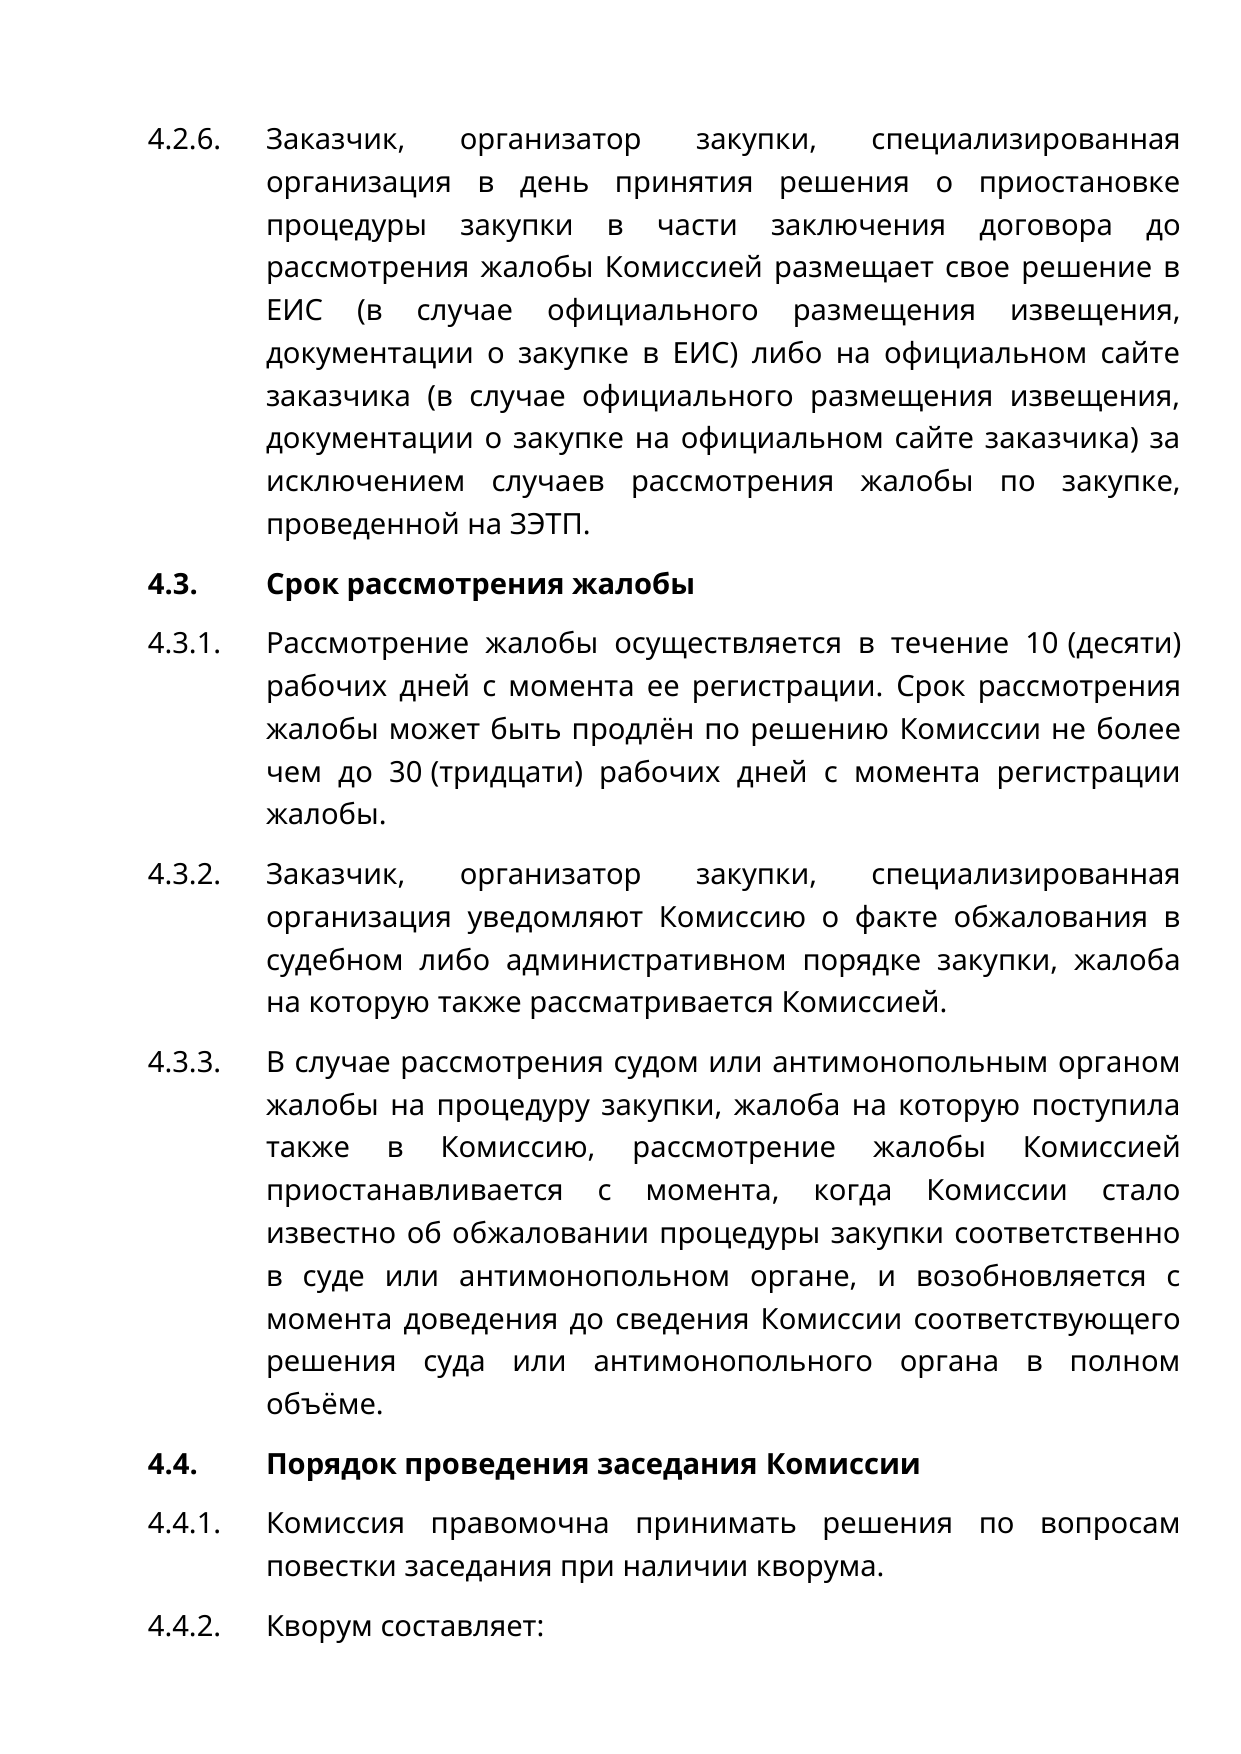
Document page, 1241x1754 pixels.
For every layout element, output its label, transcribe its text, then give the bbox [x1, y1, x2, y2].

list Кворум составляет: [148, 1605, 1181, 1644]
list Порядок проведения заседания Комиссии [148, 1443, 1181, 1483]
list В случае рассмотрения судом или антимонопольным органом жалобы на процедуру закупки, жалоба на которую поступила также в Комиссию, рассмотрение жалобы Комиссией приостанавливается с момента, когда Комиссии стало известно об обжаловании процедуры закупки соответственно в суде или антимонопольном органе, и возобновляется с момента доведения до сведения Комиссии соответствующего решения суда или антимонопольного органа в полном объёме. [148, 1041, 1181, 1423]
list Рассмотрение жалобы осуществляется в течение 10 (десяти) рабочих дней с момента ее регистрации. Срок рассмотрения жалобы может быть продлён по решению Комиссии не более чем до 30 (тридцати) рабочих дней с момента регистрации жалобы. [148, 622, 1181, 833]
list Заказчик, организатор закупки, специализированная организация в день принятия решения о приостановке процедуры закупки в части заключения договора до рассмотрения жалобы Комиссией размещает свое решение в ЕИС (в случае официального размещения извещения, документации о закупке в ЕИС) либо на официальном сайте заказчика (в случае официального размещения извещения, документации о закупке на официальном сайте заказчика) за исключением случаев рассмотрения жалобы по закупке, проведенной на ЗЭТП. [148, 118, 1181, 543]
list Срок рассмотрения жалобы [148, 563, 1181, 603]
list Комиссия правомочна принимать решения по вопросам повестки заседания при наличии кворума. [148, 1502, 1181, 1585]
list Заказчик, организатор закупки, специализированная организация уведомляют Комиссию о факте обжалования в судебном либо административном порядке закупки, жалоба на которую также рассматривается Комиссией. [148, 853, 1181, 1021]
